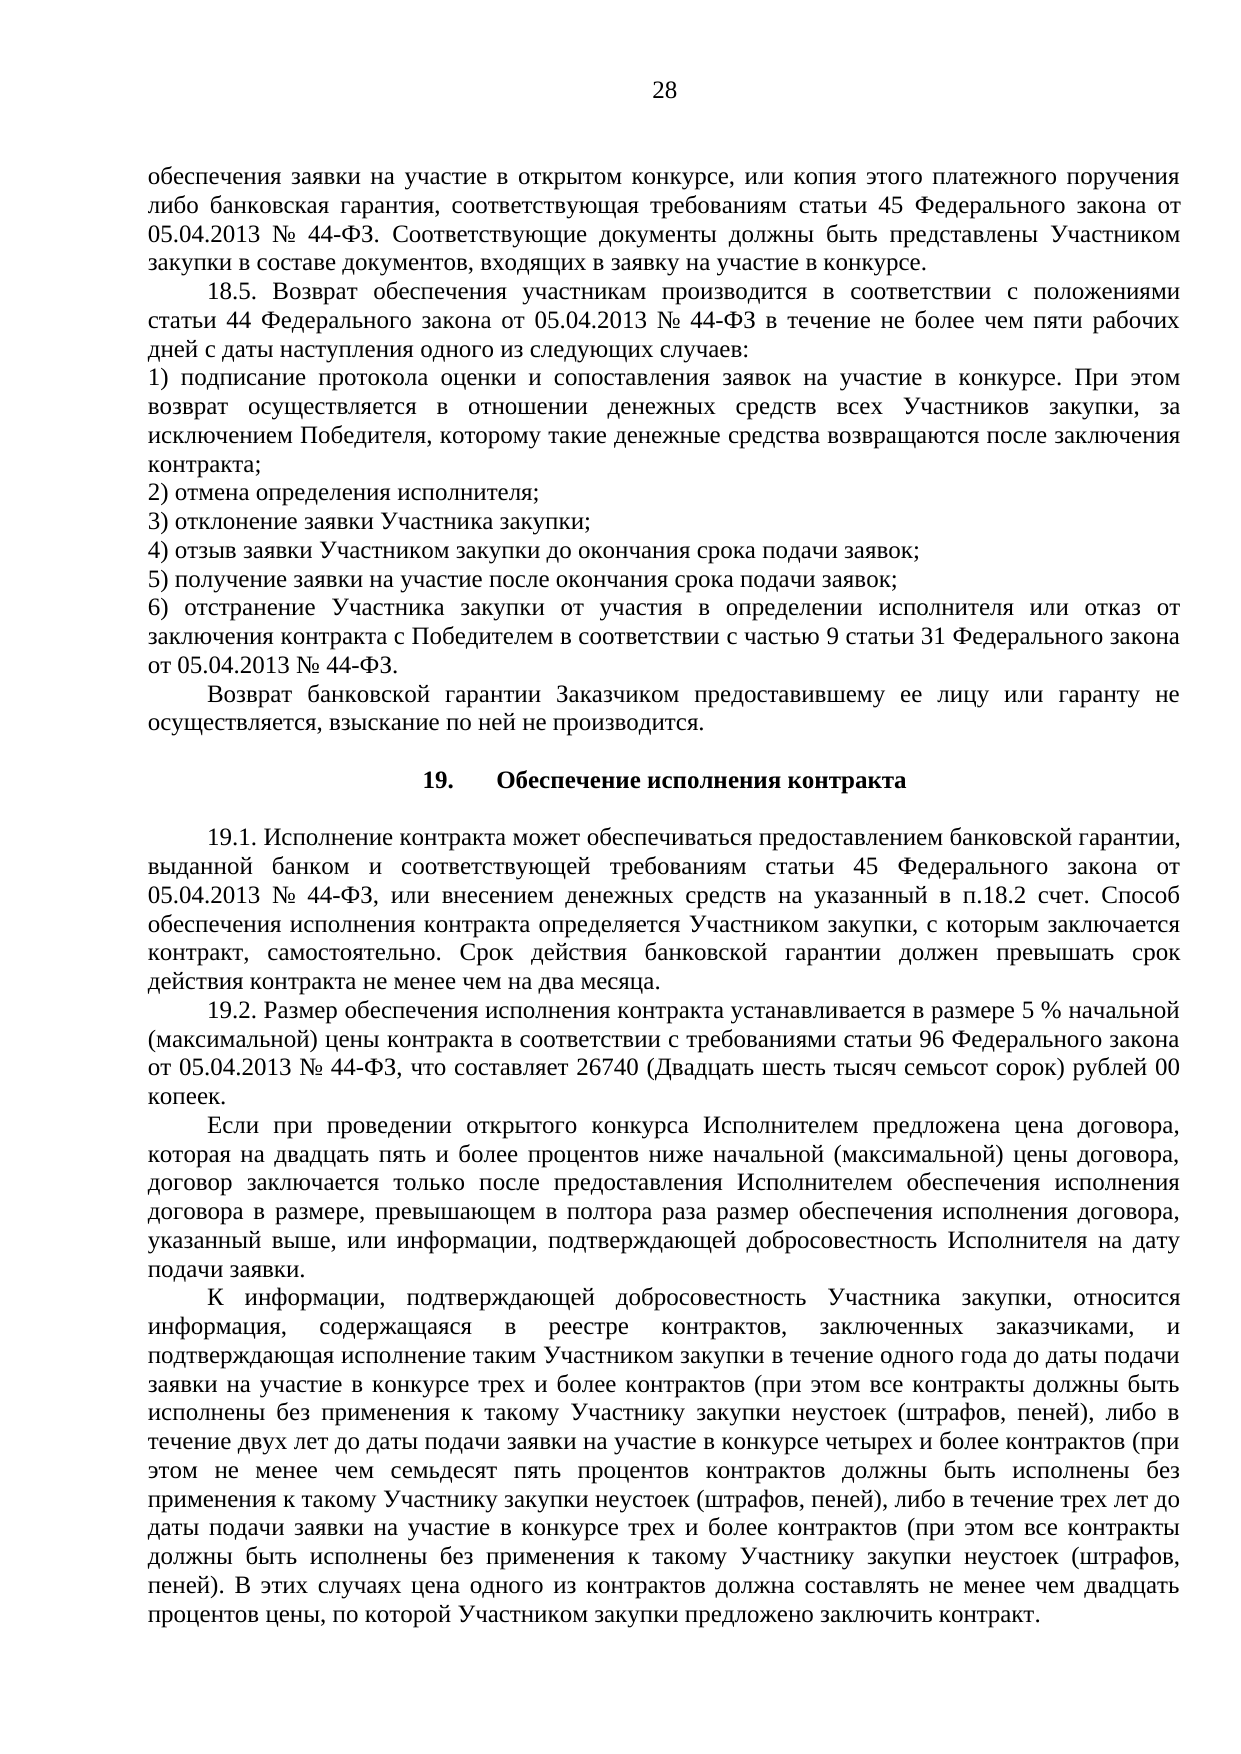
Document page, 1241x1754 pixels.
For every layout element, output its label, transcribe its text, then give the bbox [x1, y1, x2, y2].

text 19.1. Исполнение контракта может обеспечиваться предоставлением банковской гарантии, выданной банком и соответствующей требованиям статьи 45 Федерального закона от 05.04.2013 № 44-ФЗ, или внесением денежных средств на указанный в п.18.2 счет. Способ обеспечения исполнения контракта определяется Участником закупки, с которым заключается контракт, самостоятельно. Срок действия банковской гарантии должен превышать срок действия контракта не менее чем на два месяца. [148, 822, 1181, 995]
text 6) отстранение Участника закупки от участия в определении исполнителя или отказ от заключения контракта с Победителем в соответствии с частью 9 статьи 31 Федерального закона от 05.04.2013 № 44-ФЗ. [148, 592, 1181, 679]
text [148, 161, 1181, 276]
text 2) отмена определения исполнителя; [148, 477, 1181, 506]
text 1) подписание протокола оценки и сопоставления заявок на участие в конкурсе. При этом возврат осуществляется в отношении денежных средств всех Участников закупки, за исключением Победителя, которому такие денежные средства возвращаются после заключения контракта; [148, 362, 1181, 477]
text 18.5. Возврат обеспечения участникам производится в соответствии с положениями статьи 44 Федерального закона от 05.04.2013 № 44-ФЗ в течение не более чем пяти рабочих дней с даты наступления одного из следующих случаев: [148, 276, 1181, 362]
text 5) получение заявки на участие после окончания срока подачи заявок; [148, 564, 1181, 592]
text 3) отклонение заявки Участника закупки; [148, 506, 1181, 535]
text 19.2. Размер обеспечения исполнения контракта устанавливается в размере 5 % начальной (максимальной) цены контракта в соответствии с требованиями статьи 96 Федерального закона от 05.04.2013 № 44-ФЗ, что составляет 26740 (Двадцать шесть тысяч семьсот сорок) рублей 00 копеек. [148, 995, 1181, 1110]
text Если при проведении открытого конкурса Исполнителем предложена цена договора, которая на двадцать пять и более процентов ниже начальной (максимальной) цены договора, договор заключается только после предоставления Исполнителем обеспечения исполнения договора в размере, превышающем в полтора раза размер обеспечения исполнения договора, указанный выше, или информации, подтверждающей добросовестность Исполнителя на дату подачи заявки. [148, 1110, 1181, 1282]
text Возврат банковской гарантии Заказчиком предоставившему ее лицу или гаранту не осуществляется, взыскание по ней не производится. [148, 679, 1181, 736]
text 4) отзыв заявки Участником закупки до окончания срока подачи заявок; [148, 535, 1181, 564]
subtitle 19. Обеспечение исполнения контракта [148, 765, 1181, 794]
text К информации, подтверждающей добросовестность Участника закупки, относится информация, содержащаяся в реестре контрактов, заключенных заказчиками, и подтверждающая исполнение таким Участником закупки в течение одного года до даты подачи заявки на участие в конкурсе трех и более контрактов (при этом все контракты должны быть исполнены без применения к такому Участнику закупки неустоек (штрафов, пеней), либо в течение двух лет до даты подачи заявки на участие в конкурсе четырех и более контрактов (при этом не менее чем семьдесят пять процентов контрактов должны быть исполнены без применения к такому Участнику закупки неустоек (штрафов, пеней), либо в течение трех лет до даты подачи заявки на участие в конкурсе трех и более контрактов (при этом все контракты должны быть исполнены без применения к такому Участнику закупки неустоек (штрафов, пеней). В этих случаях цена одного из контрактов должна составлять не менее чем двадцать процентов цены, по которой Участником закупки предложено заключить контракт. [148, 1282, 1181, 1627]
